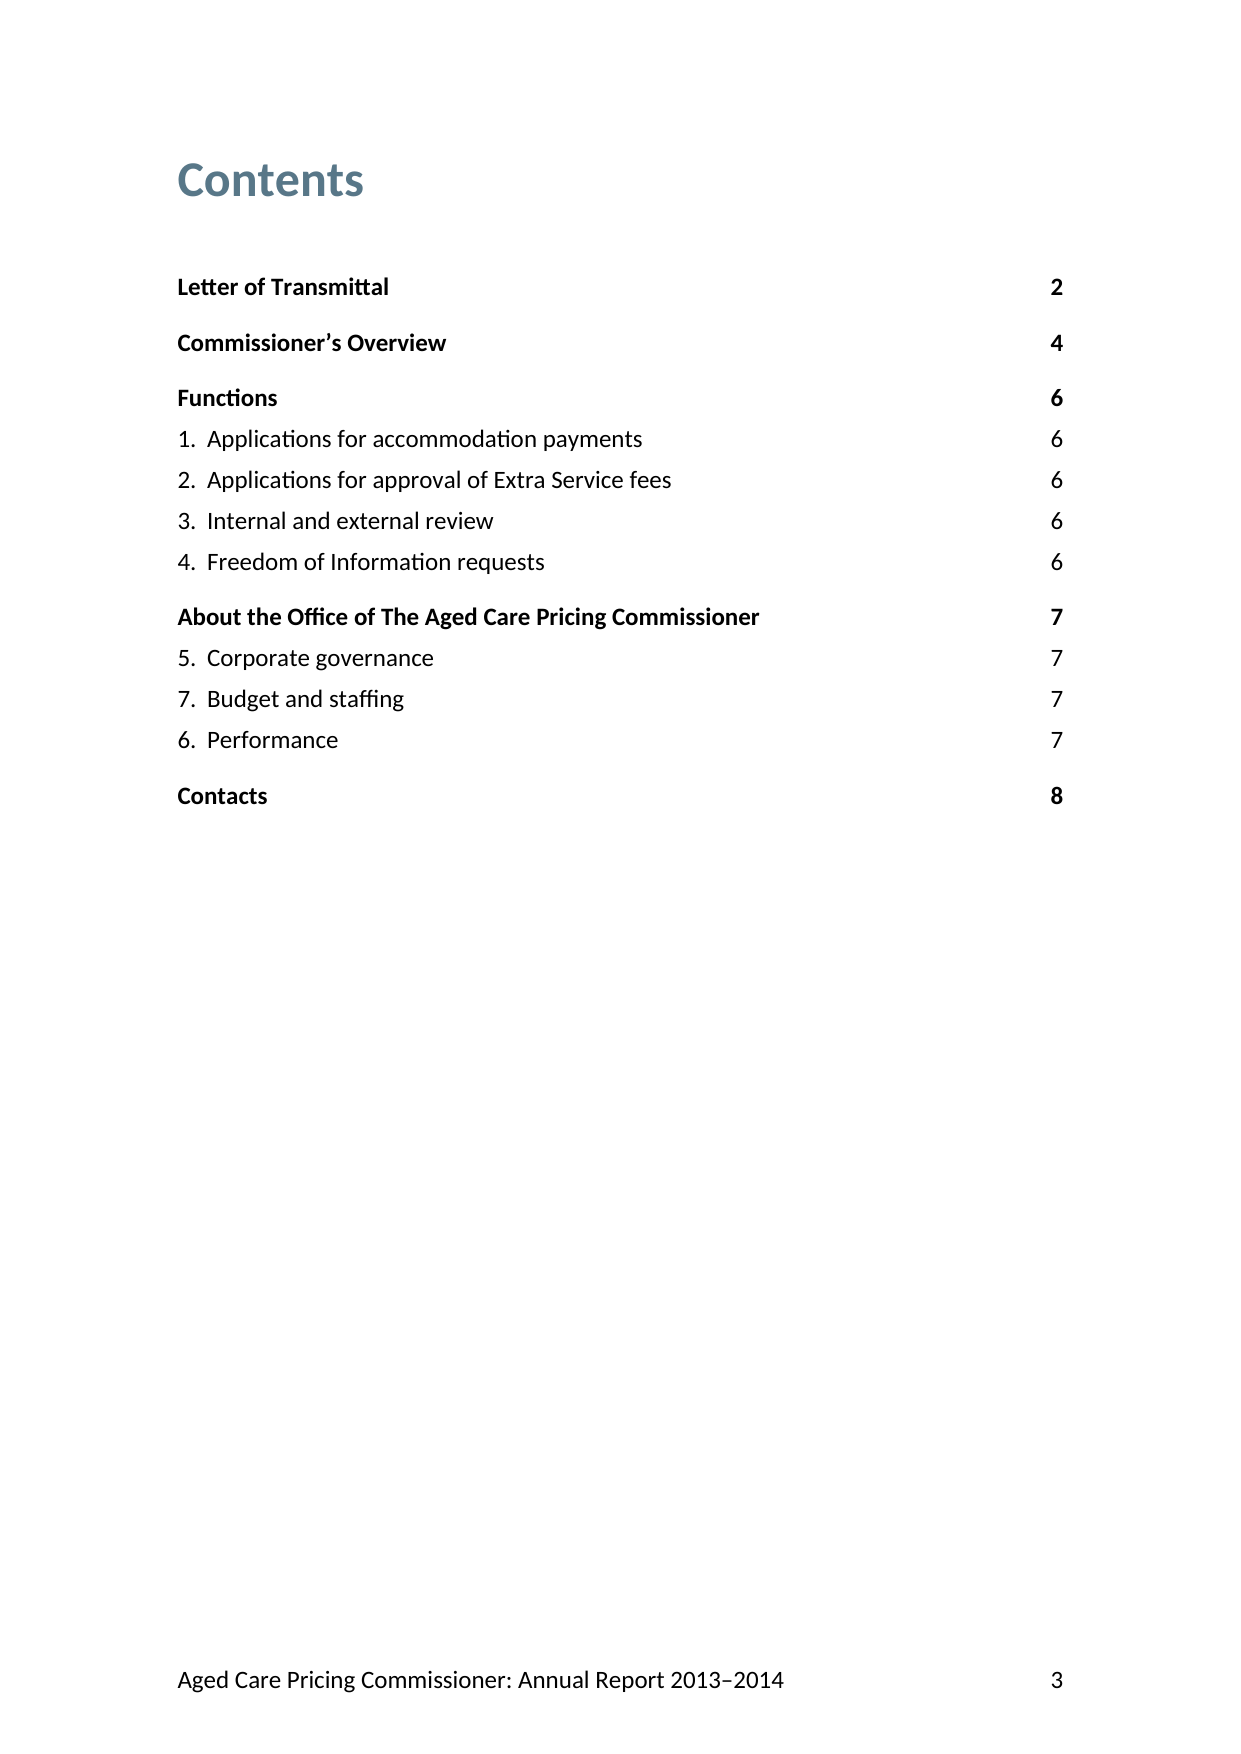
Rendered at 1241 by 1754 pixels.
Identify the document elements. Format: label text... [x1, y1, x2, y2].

text 2. Applications for approval of Extra Service fees 6 [177, 464, 1063, 495]
text 4. Freedom of Information requests 6 [177, 546, 1063, 577]
text 5. Corporate governance 7 [177, 642, 1063, 673]
text 6. Performance 7 [177, 724, 1063, 755]
text Letter of Transmittal 2 [177, 271, 1063, 302]
text 7. Budget and staffing 7 [177, 683, 1063, 714]
subtitle Contents [177, 148, 1063, 209]
text 3. Internal and external review 6 [177, 505, 1063, 536]
text Commissioner’s Overview 4 [177, 327, 1063, 357]
text Functions 6 [177, 382, 1063, 413]
text 1. Applications for accommodation payments 6 [177, 423, 1063, 454]
text Contacts 8 [177, 780, 1063, 810]
text About the Office of The Aged Care Pricing Commissioner 7 [177, 602, 1063, 632]
